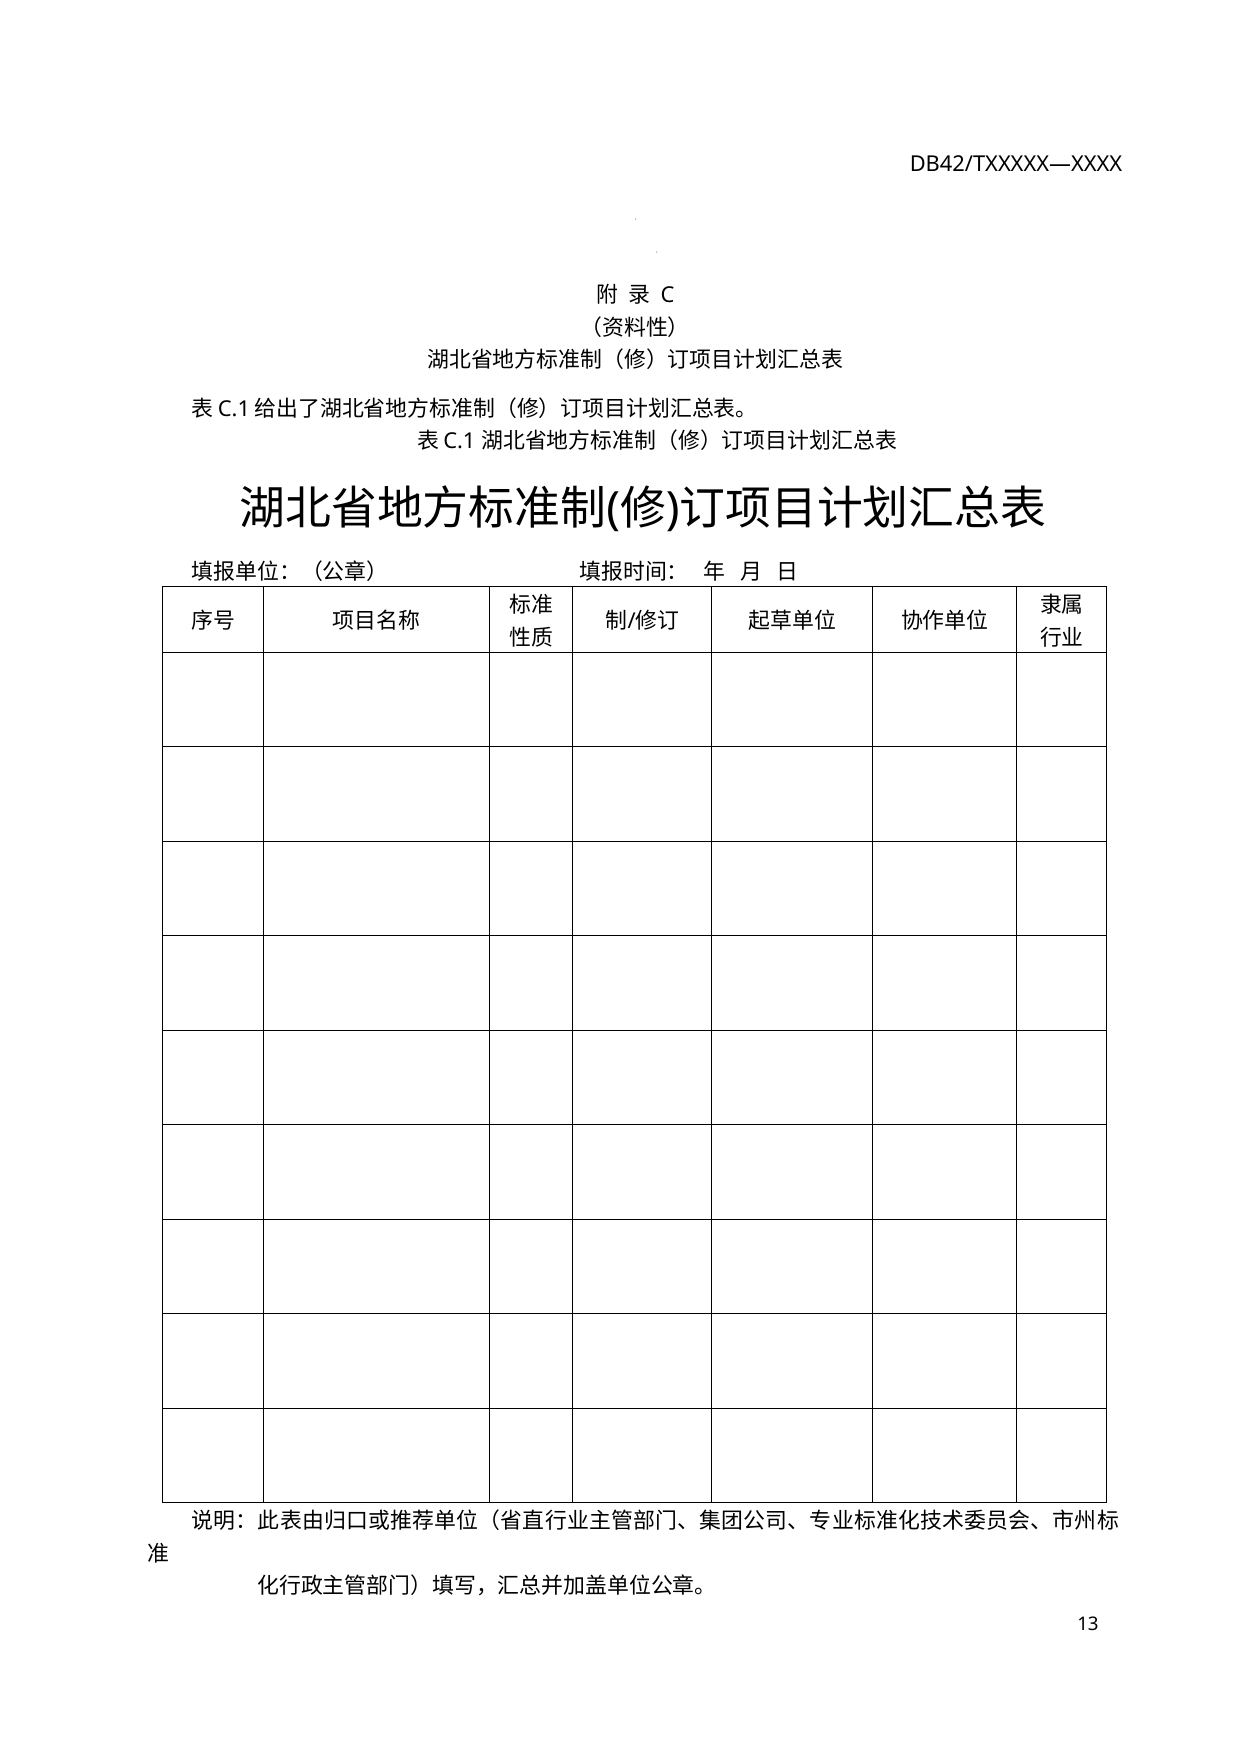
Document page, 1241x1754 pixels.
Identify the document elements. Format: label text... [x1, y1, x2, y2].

table_cell [264, 1125, 489, 1219]
table_cell [873, 1031, 1016, 1124]
table_cell [573, 1220, 711, 1313]
table_cell [264, 1031, 489, 1124]
table_cell [163, 1314, 263, 1408]
text 填报单位：（公章） 填报时间： 年 月 日 [148, 553, 1122, 586]
table_cell [264, 936, 489, 1030]
table_cell [490, 1314, 572, 1408]
table_cell [264, 1220, 489, 1313]
text 说明：此表由归口或推荐单位（省直行业主管部门、集团公司、专业标准化技术委员会、市州标准 [148, 1503, 1122, 1568]
table_cell [264, 1314, 489, 1408]
table_cell [1017, 1031, 1106, 1124]
table_cell [163, 1409, 263, 1502]
table_cell [573, 653, 711, 746]
table_cell [712, 1314, 872, 1408]
table_header 序号 [163, 587, 263, 652]
table_cell [712, 1220, 872, 1313]
table_cell [163, 747, 263, 841]
table_cell [712, 747, 872, 841]
table_header 制/修订 [573, 587, 711, 652]
table_cell [1017, 653, 1106, 746]
table_cell [1017, 747, 1106, 841]
table_cell [490, 653, 572, 746]
table_cell [490, 936, 572, 1030]
table_cell [873, 936, 1016, 1030]
table_cell [163, 842, 263, 935]
table_cell [163, 1220, 263, 1313]
table_cell [712, 1409, 872, 1502]
table_cell [1017, 1314, 1106, 1408]
table_cell [712, 653, 872, 746]
table_cell [163, 936, 263, 1030]
table_cell [1017, 1409, 1106, 1502]
table_header 协作单位 [873, 587, 1016, 652]
table_cell [573, 1409, 711, 1502]
table_cell [873, 1125, 1016, 1219]
table_header 项目名称 [264, 587, 489, 652]
table_cell [490, 842, 572, 935]
table_cell [490, 1220, 572, 1313]
table_cell [1017, 1220, 1106, 1313]
table_cell [264, 1409, 489, 1502]
table_cell [1017, 936, 1106, 1030]
table_cell [873, 653, 1016, 746]
table_cell [1017, 842, 1106, 935]
table_cell [163, 1031, 263, 1124]
text 表C.1给出了湖北省地方标准制（修）订项目计划汇总表。 [148, 391, 1122, 423]
table_cell [712, 936, 872, 1030]
table_cell [873, 1409, 1016, 1502]
text 化行政主管部门）填写，汇总并加盖单位公章。 [148, 1568, 1122, 1601]
text 表C.1 湖北省地方标准制（修）订项目计划汇总表 [148, 423, 1122, 456]
table_header 隶属 行业 [1017, 587, 1106, 652]
table_cell [490, 1125, 572, 1219]
table_cell [573, 1314, 711, 1408]
table_cell [712, 1125, 872, 1219]
table_cell [573, 747, 711, 841]
table_cell [873, 1314, 1016, 1408]
text 湖北省地方标准制(修)订项目计划汇总表 [148, 456, 1122, 553]
text （资料性） 湖北省地方标准制（修）订项目计划汇总表 [148, 277, 1122, 374]
table_cell [264, 747, 489, 841]
table_header 起草单位 [712, 587, 872, 652]
table_cell [264, 653, 489, 746]
table_cell [490, 1031, 572, 1124]
table_cell [163, 1125, 263, 1219]
table_header 标准性质 [490, 587, 572, 652]
table_cell [1017, 1125, 1106, 1219]
table_cell [873, 747, 1016, 841]
table_cell [712, 1031, 872, 1124]
table_cell [573, 1125, 711, 1219]
table_cell [712, 842, 872, 935]
table_cell [573, 842, 711, 935]
table_cell [573, 936, 711, 1030]
table_cell [490, 1409, 572, 1502]
table_cell [873, 842, 1016, 935]
table_cell [264, 842, 489, 935]
table_cell [163, 653, 263, 746]
table_cell [873, 1220, 1016, 1313]
table_cell [490, 747, 572, 841]
table_cell [573, 1031, 711, 1124]
